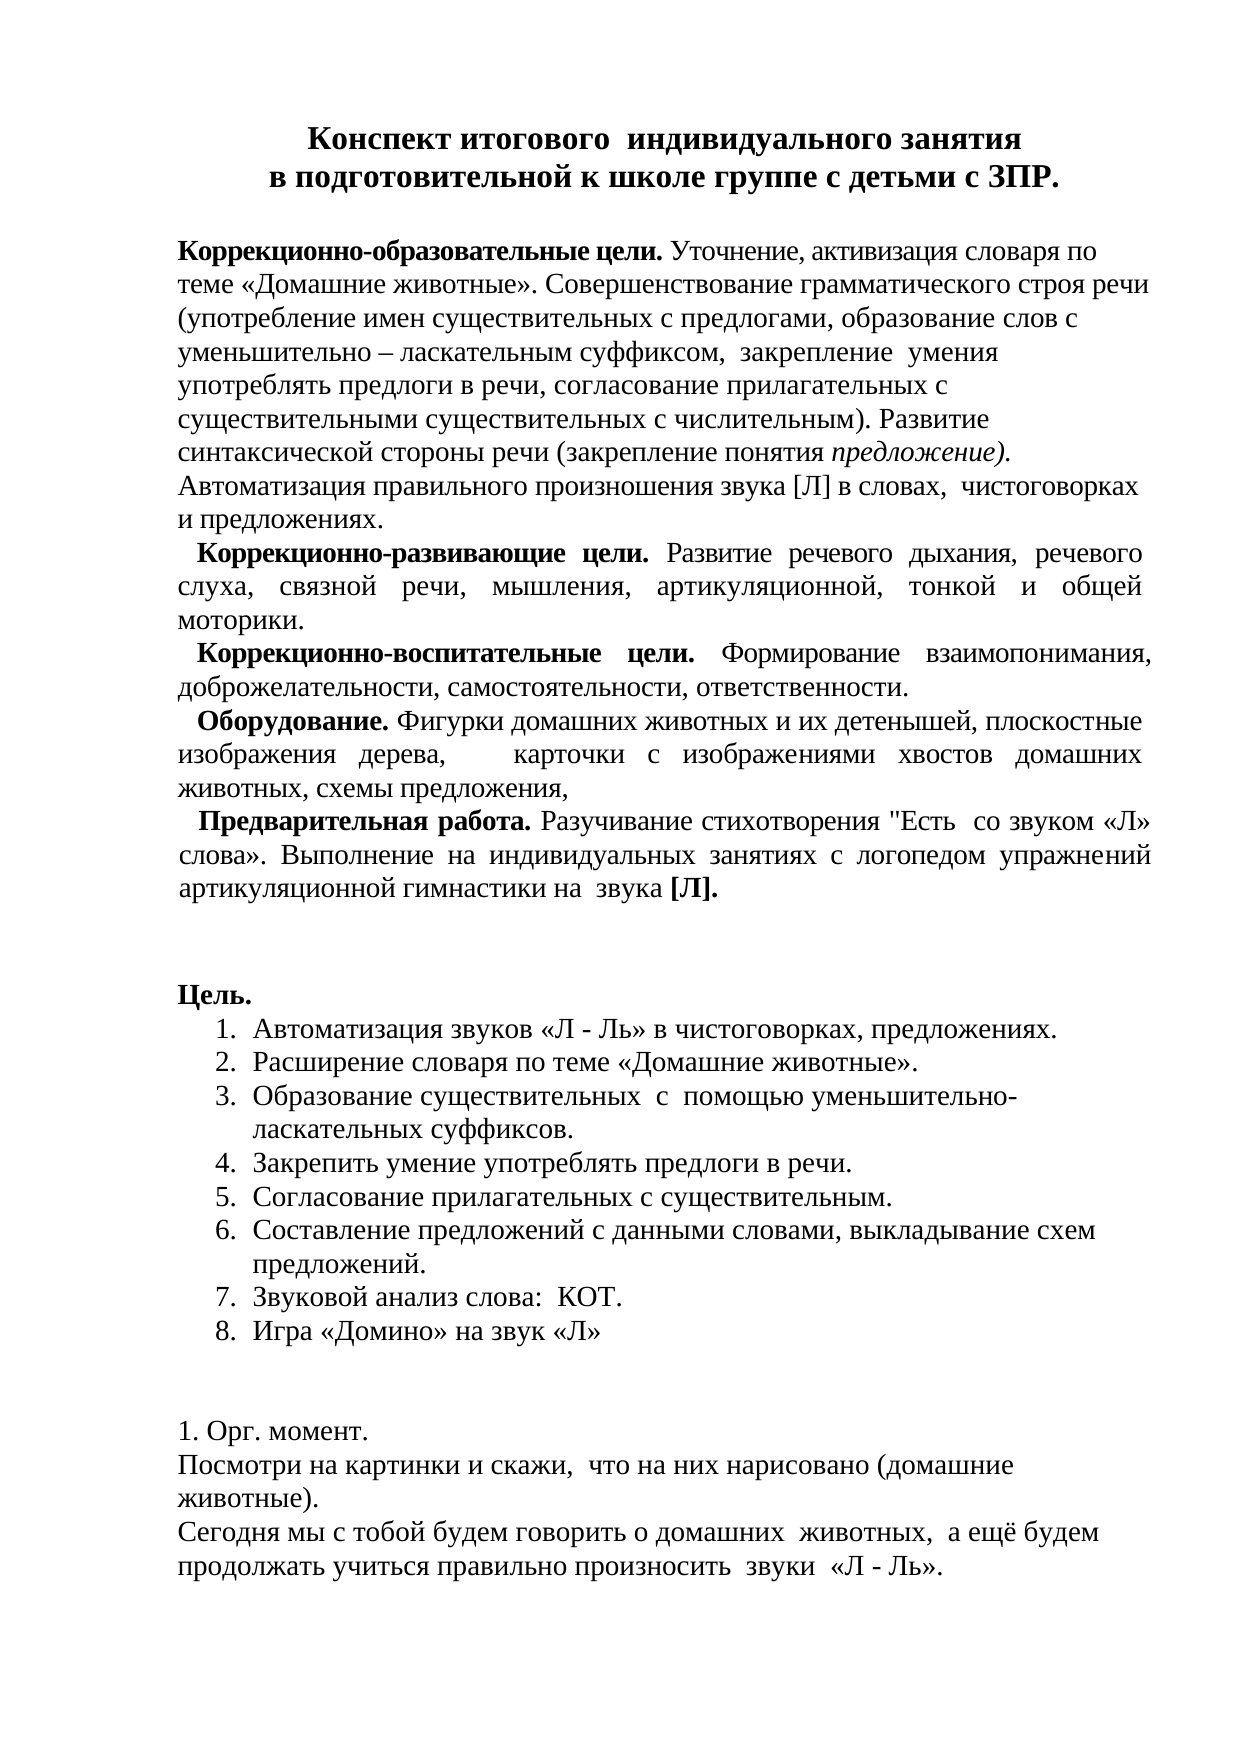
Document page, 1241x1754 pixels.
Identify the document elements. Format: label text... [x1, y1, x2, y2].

text Предварительная работа. Разучивание стихотворения "Есть со звуком «Л» слова». Выполнение на индивидуальных занятиях с логопедом упражнений артикуляционной гимнастики на звука [Л]. [179, 803, 1151, 904]
text Коррекционно-развивающие цели. Развитие речевого дыхания, речевого слуха, связной речи, мышления, артикуляционной, тонкой и общей моторики. [177, 535, 1143, 636]
text Цель. [177, 977, 1152, 1011]
text Конспект итогового индивидуального занятия [177, 118, 1152, 156]
list Составление предложений с данными словами, выкладывание схем предложений. [215, 1212, 1152, 1279]
text Сегодня мы с тобой будем говорить о домашних животных, а ещё будем продолжать учиться правильно произносить звуки «Л - Ль». [177, 1514, 1152, 1581]
list Образование существительных с помощью уменьшительно-ласкательных суффиксов. [215, 1078, 1152, 1145]
text Посмотри на картинки и скажи, что на них нарисовано (домашние животные). [177, 1447, 1152, 1514]
text Коррекционно-воспитательные цели. Формирование взаимопонимания, доброжелательности, самостоятельности, ответственности. [178, 636, 1152, 703]
list Автоматизация звуков «Л - Ль» в чистоговорках, предложениях. [215, 1011, 1152, 1044]
list Согласование прилагательных с существительным. [215, 1179, 1152, 1212]
list Закрепить умение употреблять предлоги в речи. [215, 1145, 1152, 1179]
text 1. Орг. момент. [177, 1413, 1152, 1447]
text Оборудование. Фигурки домашних животных и их детенышей, плоскостные изображения дерева, карточки с изображениями хвостов домашних животных, схемы предложения, [178, 703, 1142, 803]
text Коррекционно-образовательные цели. Уточнение, активизация словаря по теме «Домашние животные». Совершенствование грамматического строя речи (употребление имен существительных с предлогами, образование слов с уменьшительно – ласкательным суффиксом, закрепление умения употреблять предлоги в речи, согласование прилагательных с существительными существительных с числительным). Развитие синтаксической стороны речи (закрепление понятия предложение). Автоматизация правильного произношения звука [Л] в словах, чистоговорках и предложениях. [177, 233, 1152, 535]
list Звуковой анализ слова: КОТ. [215, 1279, 1152, 1313]
list Расширение словаря по теме «Домашние животные». [215, 1044, 1152, 1078]
list Игра «Домино» на звук «Л» [215, 1313, 1152, 1346]
text в подготовительной к школе группе с детьми с ЗПР. [177, 156, 1152, 195]
